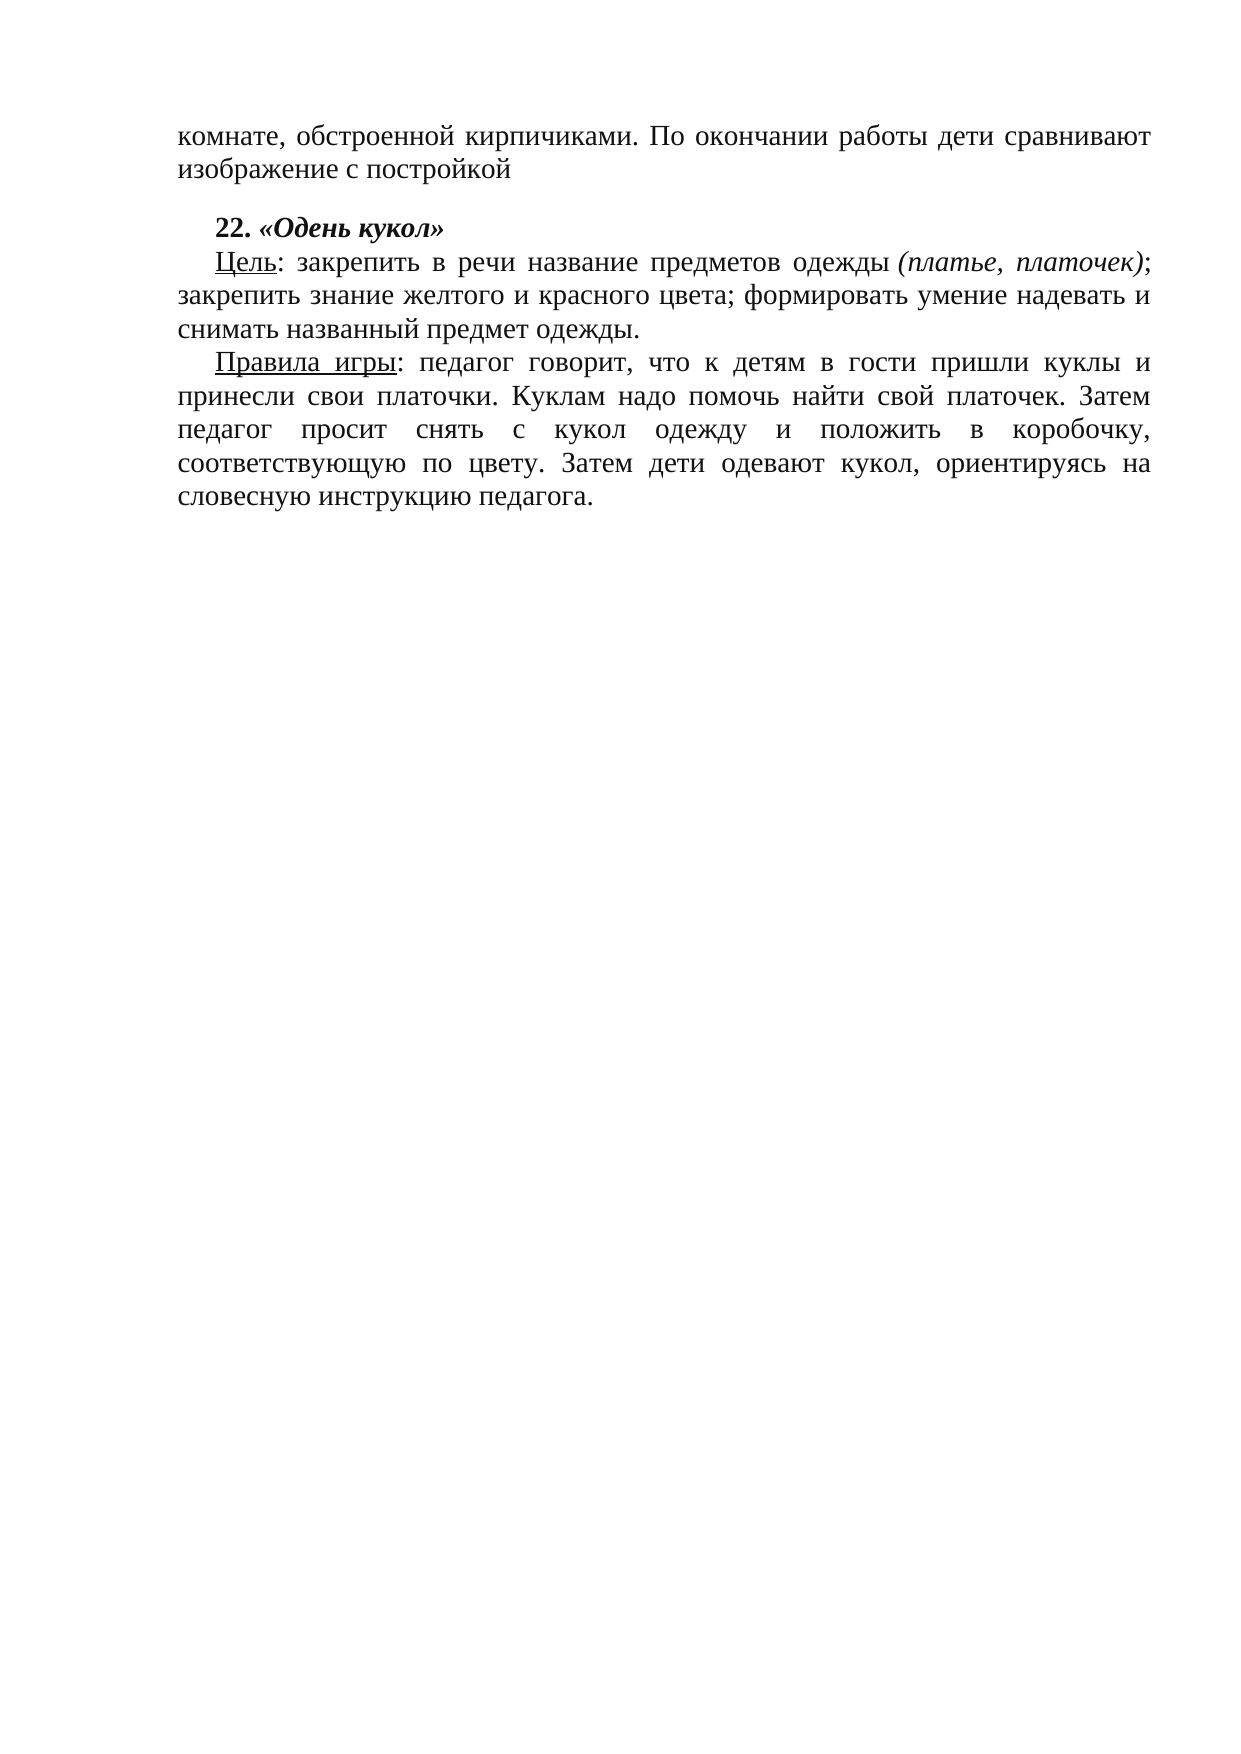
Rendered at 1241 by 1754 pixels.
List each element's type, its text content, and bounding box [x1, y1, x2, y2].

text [177, 118, 1152, 185]
text 22. «Одень кукол» [177, 210, 1152, 244]
text Правила игры: педагог говорит, что к детям в гости пришли куклы и принесли свои платочки. Куклам надо помочь найти свой платочек. Затем педагог просит снять с кукол одежду и положить в коробочку, соответствующую по цвету. Затем дети одевают кукол, ориентируясь на словесную инструкцию педагога. [177, 344, 1152, 512]
text Цель: закрепить в речи название предметов одежды (платье, платочек); закрепить знание желтого и красного цвета; формировать умение надевать и снимать названный предмет одежды. [177, 244, 1152, 344]
